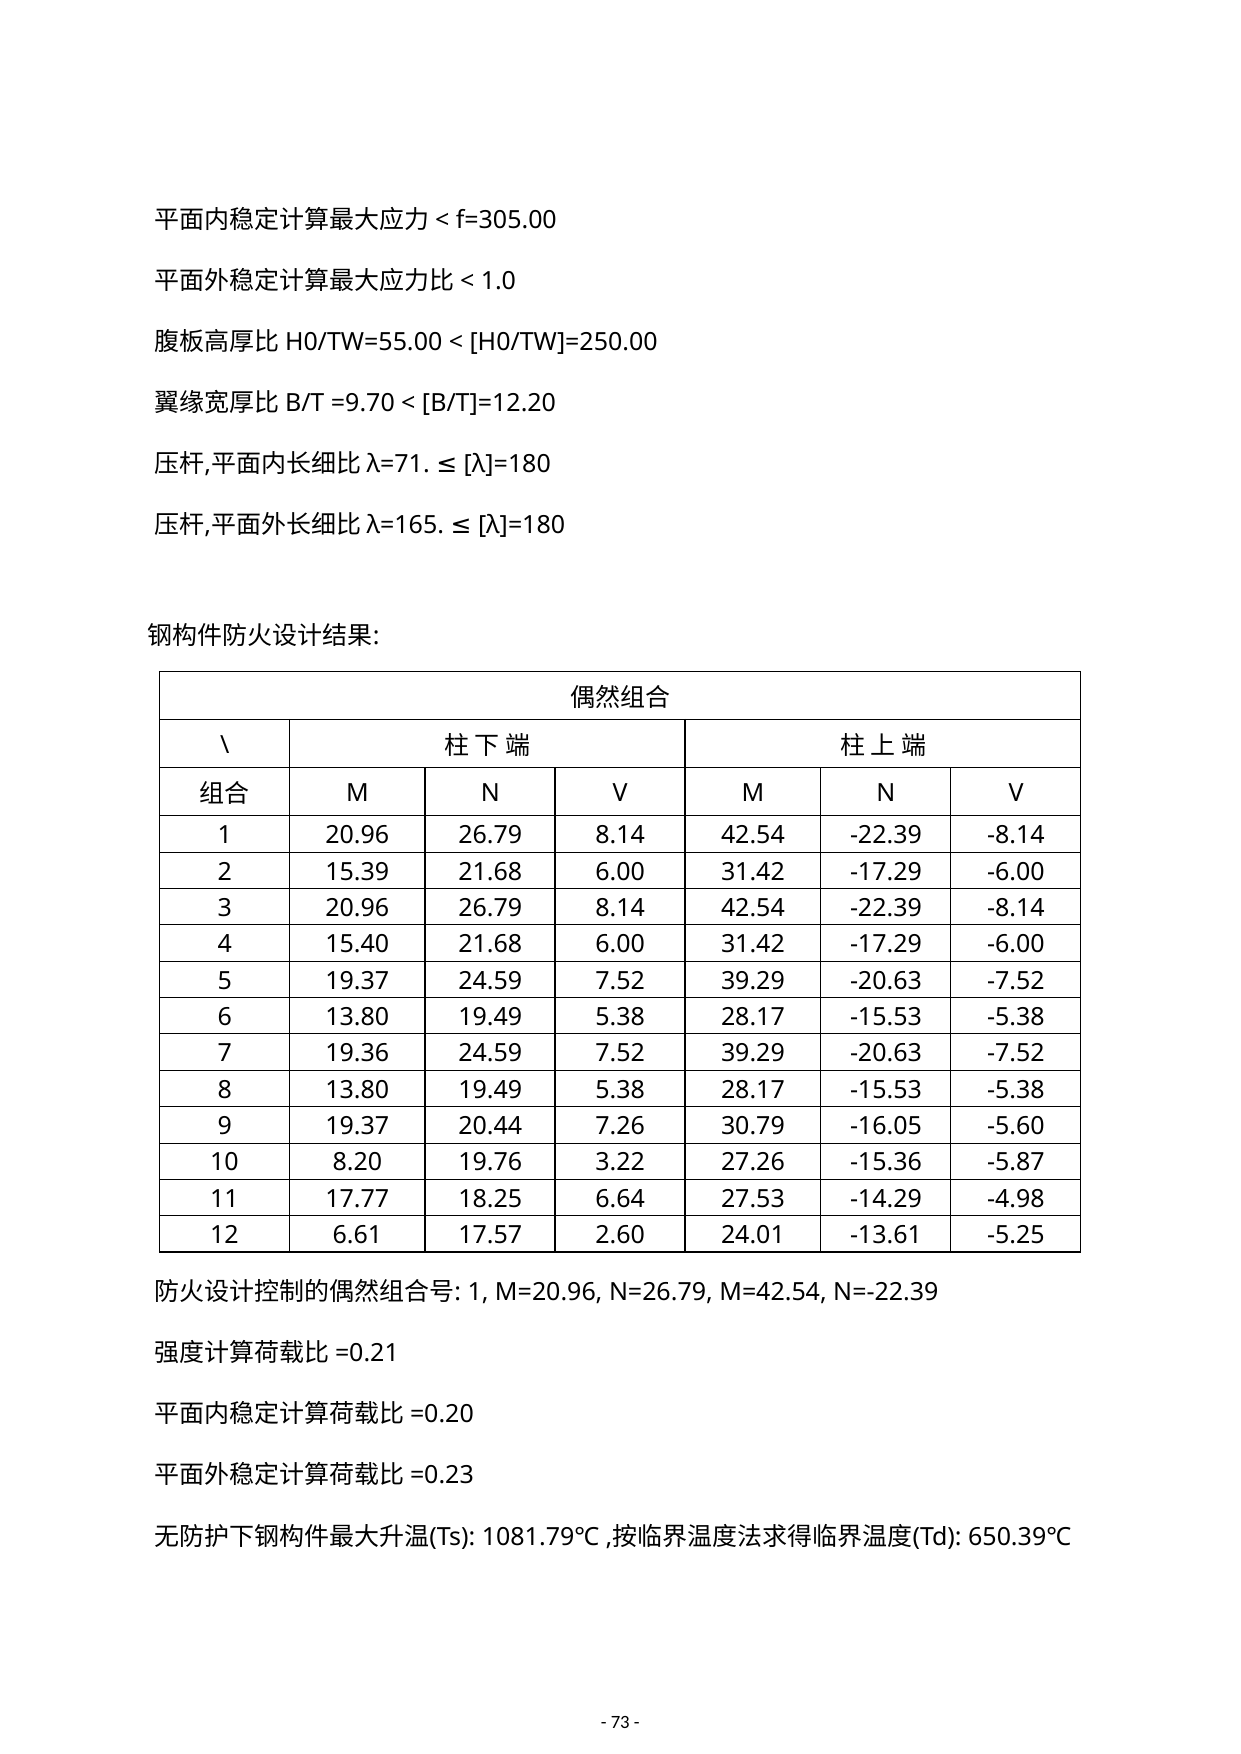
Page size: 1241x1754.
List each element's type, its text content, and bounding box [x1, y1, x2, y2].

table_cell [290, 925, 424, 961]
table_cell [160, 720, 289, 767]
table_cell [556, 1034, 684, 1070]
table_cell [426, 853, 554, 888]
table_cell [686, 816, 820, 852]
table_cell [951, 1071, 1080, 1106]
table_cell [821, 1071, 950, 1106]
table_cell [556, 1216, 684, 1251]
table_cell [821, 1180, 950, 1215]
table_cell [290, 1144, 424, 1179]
text 压杆,平面内长细比 λ=71. ≤ [λ]=180 [148, 438, 1093, 486]
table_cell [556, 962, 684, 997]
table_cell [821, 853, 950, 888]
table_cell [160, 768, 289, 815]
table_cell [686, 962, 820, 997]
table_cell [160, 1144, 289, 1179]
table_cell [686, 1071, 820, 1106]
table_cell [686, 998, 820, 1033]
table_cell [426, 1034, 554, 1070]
text 平面外稳定计算最大应力比 < 1.0 [148, 255, 1093, 302]
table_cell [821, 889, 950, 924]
text 防火设计控制的偶然组合号: 1, M=20.96, N=26.79, M=42.54, N=-22.39 [148, 1266, 1093, 1313]
text 平面内稳定计算最大应力 < f=305.00 [148, 194, 1093, 241]
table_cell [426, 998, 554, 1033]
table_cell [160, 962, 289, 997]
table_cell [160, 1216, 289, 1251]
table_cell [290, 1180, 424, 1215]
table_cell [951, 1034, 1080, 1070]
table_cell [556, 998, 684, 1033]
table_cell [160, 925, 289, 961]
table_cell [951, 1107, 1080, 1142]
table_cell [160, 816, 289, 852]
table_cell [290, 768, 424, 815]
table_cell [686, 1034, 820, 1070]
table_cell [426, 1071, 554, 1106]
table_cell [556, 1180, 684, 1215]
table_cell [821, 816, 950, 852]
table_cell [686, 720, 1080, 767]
text 强度计算荷载比 =0.21 [148, 1327, 1093, 1374]
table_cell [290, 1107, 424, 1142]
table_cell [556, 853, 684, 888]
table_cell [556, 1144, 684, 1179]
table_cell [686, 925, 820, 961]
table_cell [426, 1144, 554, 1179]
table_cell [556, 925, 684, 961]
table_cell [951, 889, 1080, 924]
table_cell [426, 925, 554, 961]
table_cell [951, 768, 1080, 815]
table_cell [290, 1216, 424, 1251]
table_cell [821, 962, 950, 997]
text 腹板高厚比 H0/TW=55.00 < [H0/TW]=250.00 [148, 316, 1093, 363]
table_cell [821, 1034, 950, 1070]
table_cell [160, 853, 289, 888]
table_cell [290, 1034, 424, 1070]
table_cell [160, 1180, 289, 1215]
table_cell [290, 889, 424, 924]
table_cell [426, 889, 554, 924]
text 平面外稳定计算荷载比 =0.23 [148, 1449, 1093, 1497]
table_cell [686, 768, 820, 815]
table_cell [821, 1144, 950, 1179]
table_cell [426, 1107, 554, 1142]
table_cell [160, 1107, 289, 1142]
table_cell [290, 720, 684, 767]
text 翼缘宽厚比 B/T =9.70 < [B/T]=12.20 [148, 377, 1093, 424]
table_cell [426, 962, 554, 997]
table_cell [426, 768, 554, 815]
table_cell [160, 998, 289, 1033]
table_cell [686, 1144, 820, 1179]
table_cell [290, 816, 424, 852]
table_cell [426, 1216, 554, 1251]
text 平面内稳定计算荷载比 =0.20 [148, 1388, 1093, 1436]
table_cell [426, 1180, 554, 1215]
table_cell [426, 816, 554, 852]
text 压杆,平面外长细比 λ=165. ≤ [λ]=180 [148, 499, 1093, 547]
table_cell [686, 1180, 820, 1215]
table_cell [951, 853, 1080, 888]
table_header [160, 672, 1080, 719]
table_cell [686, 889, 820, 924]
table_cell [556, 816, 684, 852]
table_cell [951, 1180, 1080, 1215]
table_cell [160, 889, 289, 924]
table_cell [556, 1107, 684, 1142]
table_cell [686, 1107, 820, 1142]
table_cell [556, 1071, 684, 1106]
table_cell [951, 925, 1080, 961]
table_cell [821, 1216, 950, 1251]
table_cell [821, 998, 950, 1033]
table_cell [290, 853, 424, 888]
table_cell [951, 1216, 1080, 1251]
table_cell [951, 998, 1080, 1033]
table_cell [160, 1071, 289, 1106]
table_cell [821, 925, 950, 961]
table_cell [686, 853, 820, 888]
text 无防护下钢构件最大升温(Ts): 1081.79℃ ,按临界温度法求得临界温度(Td): 650.39℃ [148, 1511, 1093, 1558]
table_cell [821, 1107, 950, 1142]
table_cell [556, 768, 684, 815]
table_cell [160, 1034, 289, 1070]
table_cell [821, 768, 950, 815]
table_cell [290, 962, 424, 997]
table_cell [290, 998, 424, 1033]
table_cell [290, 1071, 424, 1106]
text 钢构件防火设计结果: [148, 610, 1093, 657]
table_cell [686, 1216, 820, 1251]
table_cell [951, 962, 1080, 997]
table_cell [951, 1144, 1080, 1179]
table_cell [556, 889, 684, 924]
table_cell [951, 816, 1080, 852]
